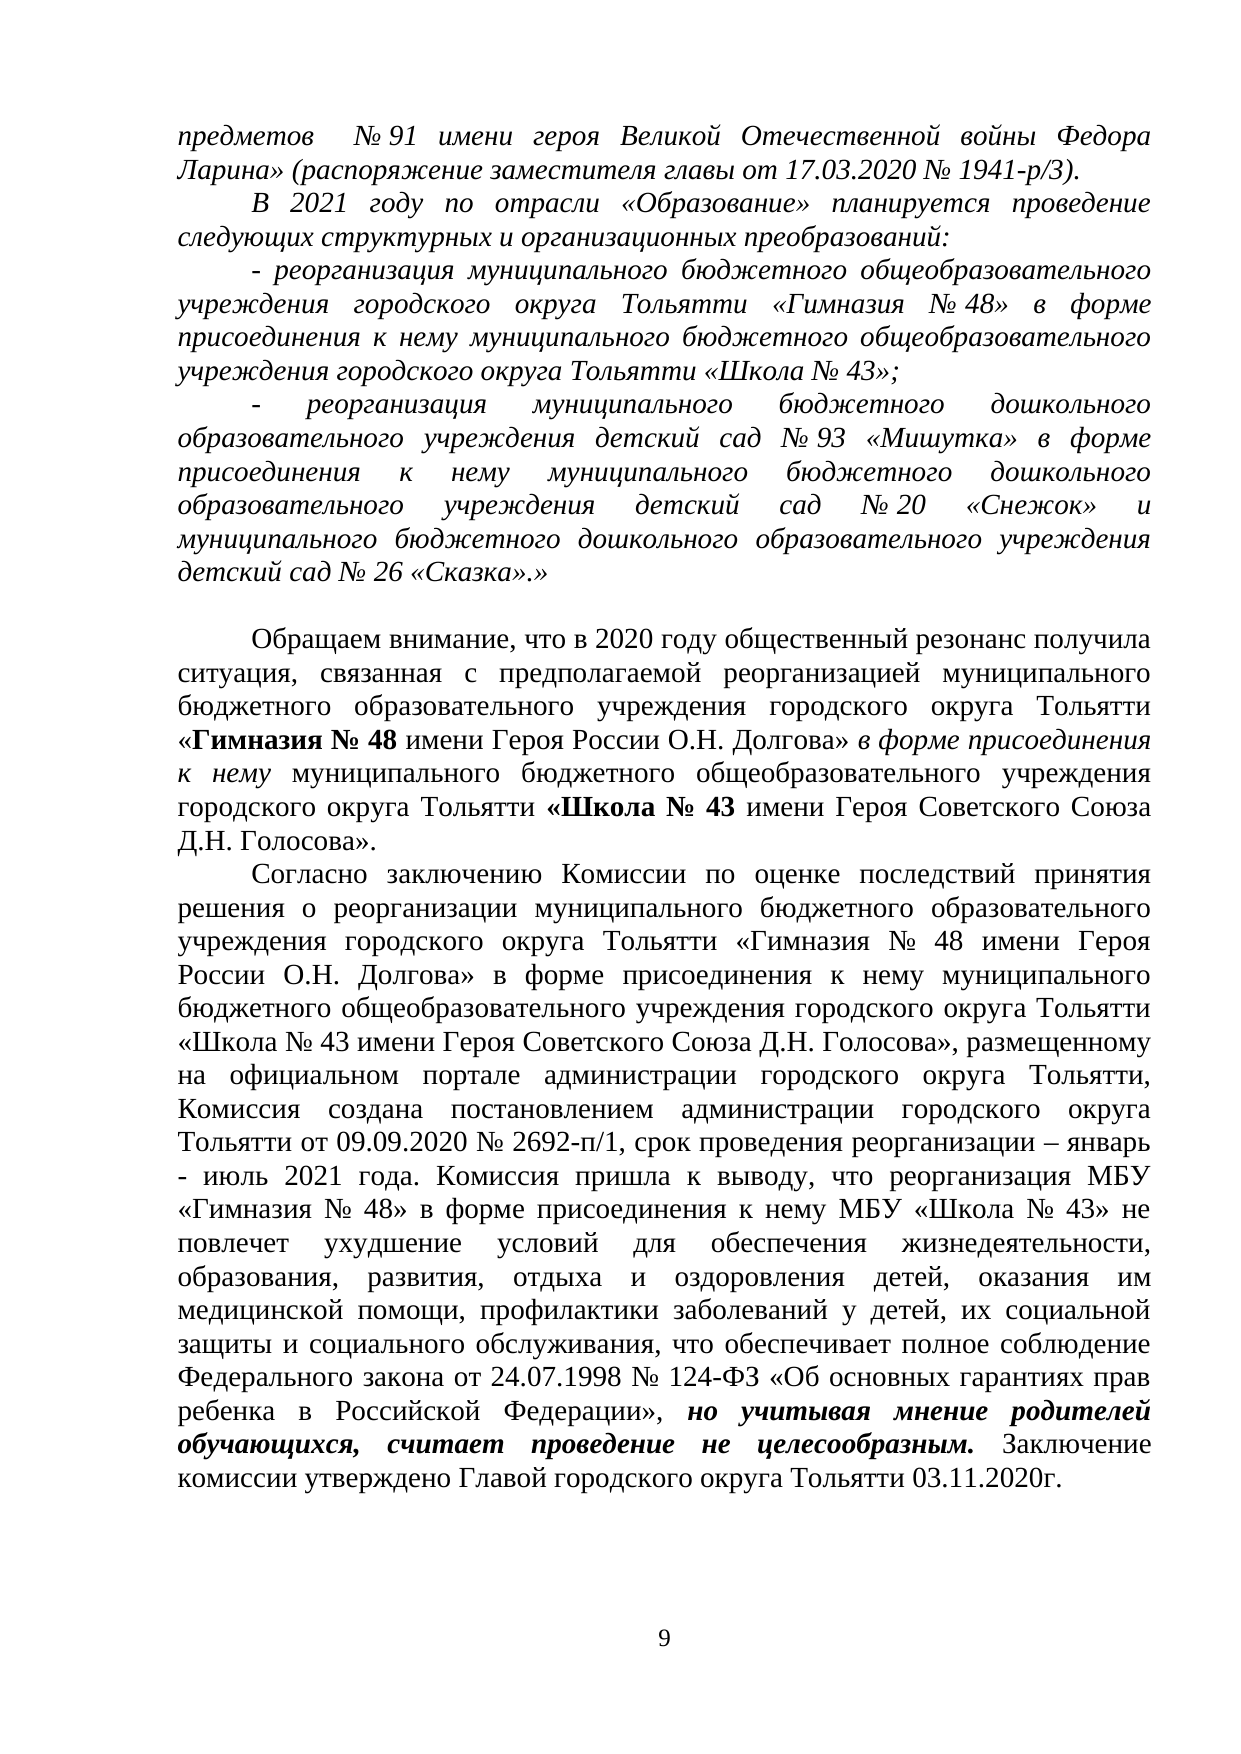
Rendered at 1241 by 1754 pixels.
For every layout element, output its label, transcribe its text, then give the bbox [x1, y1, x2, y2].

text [177, 118, 1152, 185]
text Обращаем внимание, что в 2020 году общественный резонанс получила ситуация, связанная с предполагаемой реорганизацией муниципального бюджетного образовательного учреждения городского округа Тольятти «Гимназия № 48 имени Героя России О.Н. Долгова» в форме присоединения к нему муниципального бюджетного общеобразовательного учреждения городского округа Тольятти «Школа № 43 имени Героя Советского Союза Д.Н. Голосова». [177, 621, 1152, 856]
text - реорганизация муниципального бюджетного дошкольного образовательного учреждения детский сад № 93 «Мишутка» в форме присоединения к нему муниципального бюджетного дошкольного образовательного учреждения детский сад № 20 «Снежок» и муниципального бюджетного дошкольного образовательного учреждения детский сад № 26 «Сказка».» [177, 387, 1152, 588]
text В 2021 году по отрасли «Образование» планируется проведение следующих структурных и организационных преобразований: [177, 185, 1152, 252]
text Согласно заключению Комиссии по оценке последствий принятия решения о реорганизации муниципального бюджетного образовательного учреждения городского округа Тольятти «Гимназия № 48 имени Героя России О.Н. Долгова» в форме присоединения к нему муниципального бюджетного общеобразовательного учреждения городского округа Тольятти «Школа № 43 имени Героя Советского Союза Д.Н. Голосова», размещенному на официальном портале администрации городского округа Тольятти, Комиссия создана постановлением администрации городского округа Тольятти от 09.09.2020 № 2692-п/1, срок проведения реорганизации – январь - июль 2021 года. Комиссия пришла к выводу, что реорганизация МБУ «Гимназия № 48» в форме присоединения к нему МБУ «Школа № 43» не повлечет ухудшение условий для обеспечения жизнедеятельности, образования, развития, отдыха и оздоровления детей, оказания им медицинской помощи, профилактики заболеваний у детей, их социальной защиты и социального обслуживания, что обеспечивает полное соблюдение Федерального закона от 24.07.1998 № 124-ФЗ «Об основных гарантиях прав ребенка в Российской Федерации», но учитывая мнение родителей обучающихся, считает проведение не целесообразным. Заключение комиссии утверждено Главой городского округа Тольятти 03.11.2020г. [177, 856, 1152, 1493]
text - реорганизация муниципального бюджетного общеобразовательного учреждения городского округа Тольятти «Гимназия № 48» в форме присоединения к нему муниципального бюджетного общеобразовательного учреждения городского округа Тольятти «Школа № 43»; [177, 252, 1152, 387]
